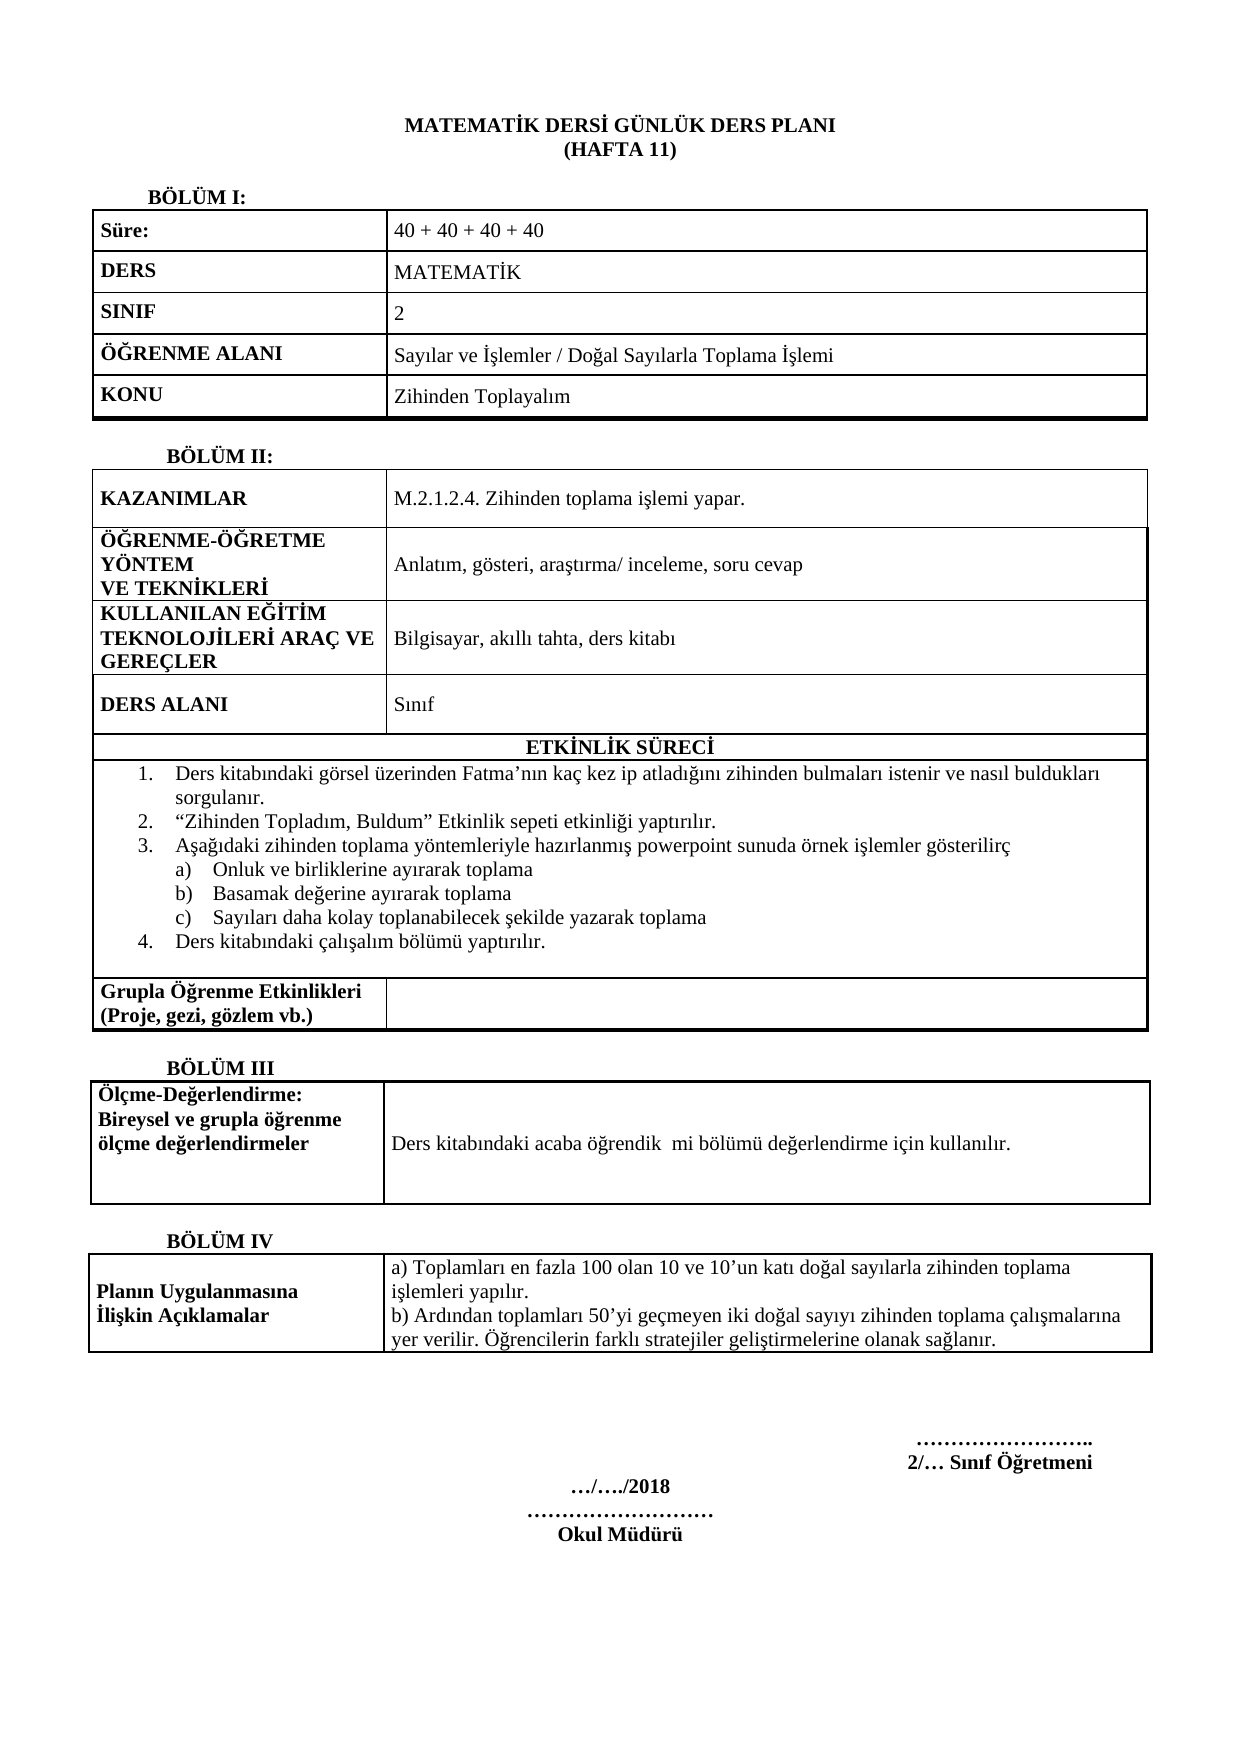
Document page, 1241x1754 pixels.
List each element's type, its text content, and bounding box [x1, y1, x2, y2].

subtitle BÖLÜM III [148, 1056, 1092, 1080]
table_header 40 + 40 + 40 + 40 [388, 211, 1146, 250]
text (HAFTA 11) [148, 137, 1092, 161]
table_cell Sayılar ve İşlemler / Doğal Sayılarla Toplama İşlemi [388, 335, 1146, 374]
table_header KAZANIMLAR [93, 470, 386, 527]
table_cell Grupla Öğrenme Etkinlikleri (Proje, gezi, gözlem vb.) [94, 979, 386, 1027]
text ……………………… [148, 1498, 1092, 1522]
table_cell MATEMATİK [388, 252, 1146, 292]
table_header M.2.1.2.4. Zihinden toplama işlemi yapar. [387, 470, 1147, 527]
table_cell Bilgisayar, akıllı tahta, ders kitabı [387, 601, 1146, 673]
table_cell SINIF [94, 293, 386, 333]
table_cell ÖĞRENME-ÖĞRETME YÖNTEM VE TEKNİKLERİ [93, 528, 386, 600]
text 2/… Sınıf Öğretmeni [148, 1449, 1092, 1474]
table_cell Sınıf [387, 675, 1146, 733]
table_cell KONU [94, 376, 386, 416]
table_header Ders kitabındaki acaba öğrendik mi bölümü değerlendirme için kullanılır. [385, 1083, 1149, 1203]
table_cell ÖĞRENME ALANI [94, 335, 386, 374]
table_cell [387, 979, 1146, 1027]
subtitle BÖLÜM IV [148, 1229, 1092, 1253]
text …/…./2018 [148, 1474, 1092, 1498]
table_header Süre: [94, 211, 386, 250]
table_header Ölçme-Değerlendirme: Bireysel ve grupla öğrenme ölçme değerlendirmeler [92, 1083, 383, 1203]
table_header a) Toplamları en fazla 100 olan 10 ve 10’un katı doğal sayılarla zihinden toplama işlemleri yapılır. b) Ardından toplamları 50’yi geçmeyen iki doğal sayıyı zihinden toplama çalışmalarına yer verilir. Öğrencilerin farklı stratejiler geliştirmelerine olanak sağlanır. [385, 1255, 1150, 1351]
text BÖLÜM I: [148, 185, 1092, 209]
text Okul Müdürü [148, 1522, 1092, 1546]
table_cell KULLANILAN EĞİTİM TEKNOLOJİLERİ ARAÇ VE GEREÇLER [93, 601, 386, 673]
table_cell ETKİNLİK SÜRECİ [94, 735, 1146, 759]
table_cell Anlatım, gösteri, araştırma/ inceleme, soru cevap [387, 528, 1146, 600]
table_cell DERS [94, 252, 386, 292]
table_cell DERS ALANI [94, 675, 386, 733]
text MATEMATİK DERSİ GÜNLÜK DERS PLANI [148, 113, 1092, 137]
table_cell Zihinden Toplayalım [388, 376, 1146, 416]
table_header Planın Uygulanmasına İlişkin Açıklamalar [90, 1255, 383, 1351]
table_cell 2 [388, 293, 1146, 333]
table_cell Ders kitabındaki görsel üzerinden Fatma’nın kaç kez ip atladığını zihinden bulmaları istenir ve nasıl buldukları sorgulanır. “Zihinden Topladım, Buldum” Etkinlik sepeti etkinliği yaptırılır. Aşağıdaki zihinden toplama yöntemleriyle hazırlanmış powerpoint sunuda örnek işlemler gösterilirç Onluk ve birliklerine ayırarak toplama Basamak değerine ayırarak toplama Sayıları daha kolay toplanabilecek şekilde yazarak toplama Ders kitabındaki çalışalım bölümü yaptırılır. [94, 761, 1146, 977]
text …………………….. [148, 1426, 1092, 1449]
text BÖLÜM II: [148, 444, 1092, 468]
